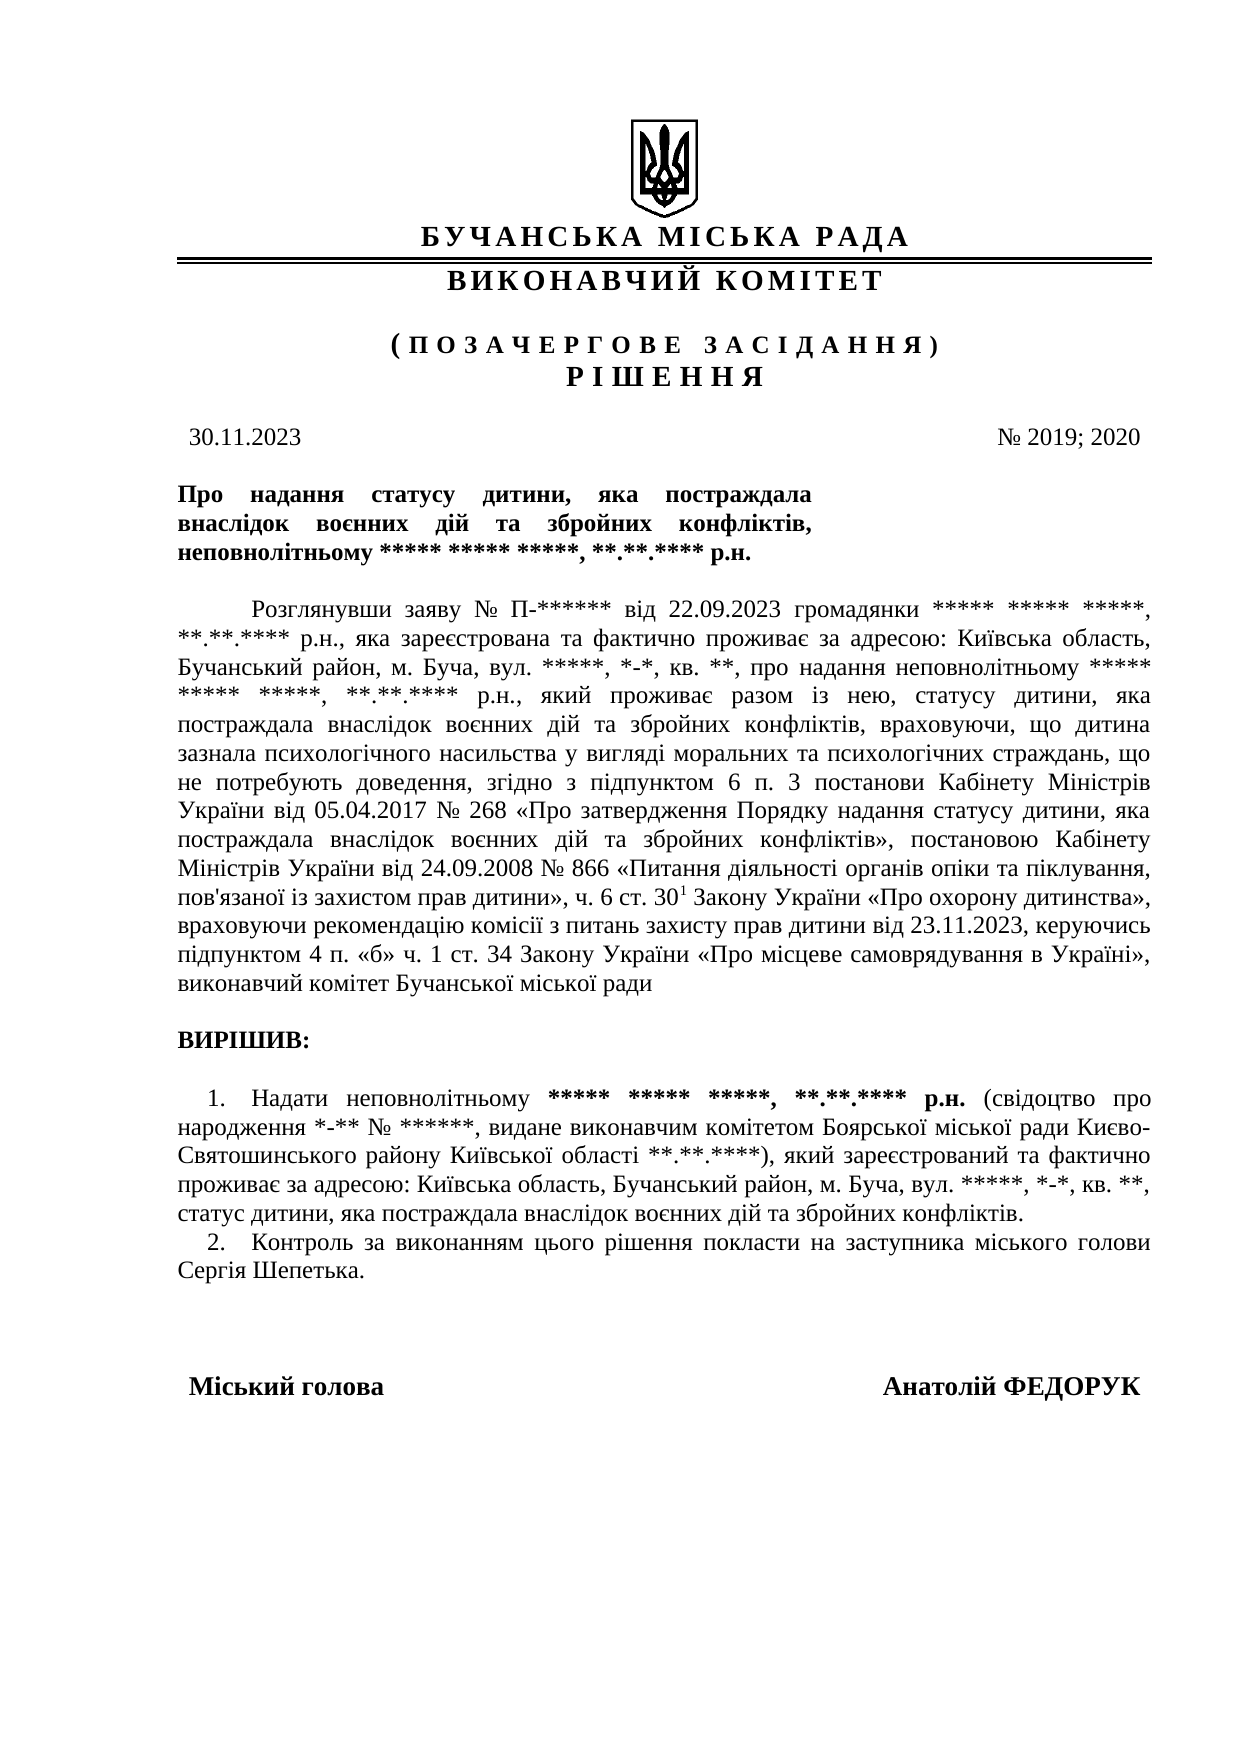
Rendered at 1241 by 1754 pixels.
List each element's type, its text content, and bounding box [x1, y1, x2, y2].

list Надати неповнолітньому ***** ***** *****, **.**.**** р.н. (свідоцтво про народження *-** № ******, видане виконавчим комітетом Боярської міської ради Києво-Святошинського району Київської області **.**.****), який зареєстрований та фактично проживає за адресою: Київська область, Бучанський район, м. Буча, вул. *****, *-*, кв. **, статус дитини, яка постраждала внаслідок воєнних дій та збройних конфліктів. [177, 1083, 1152, 1227]
text Про надання статусу дитини, яка постраждала внаслідок воєнних дій та збройних конфліктів, неповнолітньому ***** ***** *****, **.**.**** р.н. [177, 479, 812, 565]
text РІШЕННЯ [177, 359, 1152, 393]
table_header Анатолій ФЕДОРУК [663, 1370, 1152, 1401]
table_header Міський голова [177, 1370, 663, 1401]
picture [629, 118, 700, 219]
list Контроль за виконанням цього рішення покласти на заступника міського голови Сергія Шепетька. [177, 1227, 1152, 1284]
table_header ВИКОНАВЧИЙ КОМІТЕТ [177, 264, 1152, 326]
text (ПОЗАЧЕРГОВЕ ЗАСІДАННЯ) [177, 326, 1152, 359]
text БУЧАНСЬКА МІСЬКА РАДА [177, 219, 1152, 252]
table_header № 2019; 2020 [666, 422, 1152, 450]
text Розглянувши заяву № П-****** від 22.09.2023 громадянки ***** ***** *****, **.**.**** р.н., яка зареєстрована та фактично проживає за адресою: Київська область, Бучанський район, м. Буча, вул. *****, *-*, кв. **, про надання неповнолітньому ***** ***** *****, **.**.**** р.н., який проживає разом із нею, статусу дитини, яка постраждала внаслідок воєнних дій та збройних конфліктів, враховуючи, що дитина зазнала психологічного насильства у вигляді моральних та психологічних страждань, що не потребують доведення, згідно з підпунктом 6 п. 3 постанови Кабінету Міністрів України від 05.04.2017 № 268 «Про затвердження Порядку надання статусу дитини, яка постраждала внаслідок воєнних дій та збройних конфліктів», постановою Кабінету Міністрів України від 24.09.2008 № 866 «Питання діяльності органів опіки та піклування, пов'язаної із захистом прав дитини», ч. 6 ст. 301 Закону України «Про охорону дитинства», враховуючи рекомендацію комісії з питань захисту прав дитини від 23.11.2023, керуючись підпунктом 4 п. «б» ч. 1 ст. 34 Закону України «Про місцеве самоврядування в Україні», виконавчий комітет Бучанської міської ради [177, 594, 1152, 997]
text ВИРІШИВ: [177, 1025, 1152, 1054]
table_header 30.11.2023 [177, 422, 666, 450]
